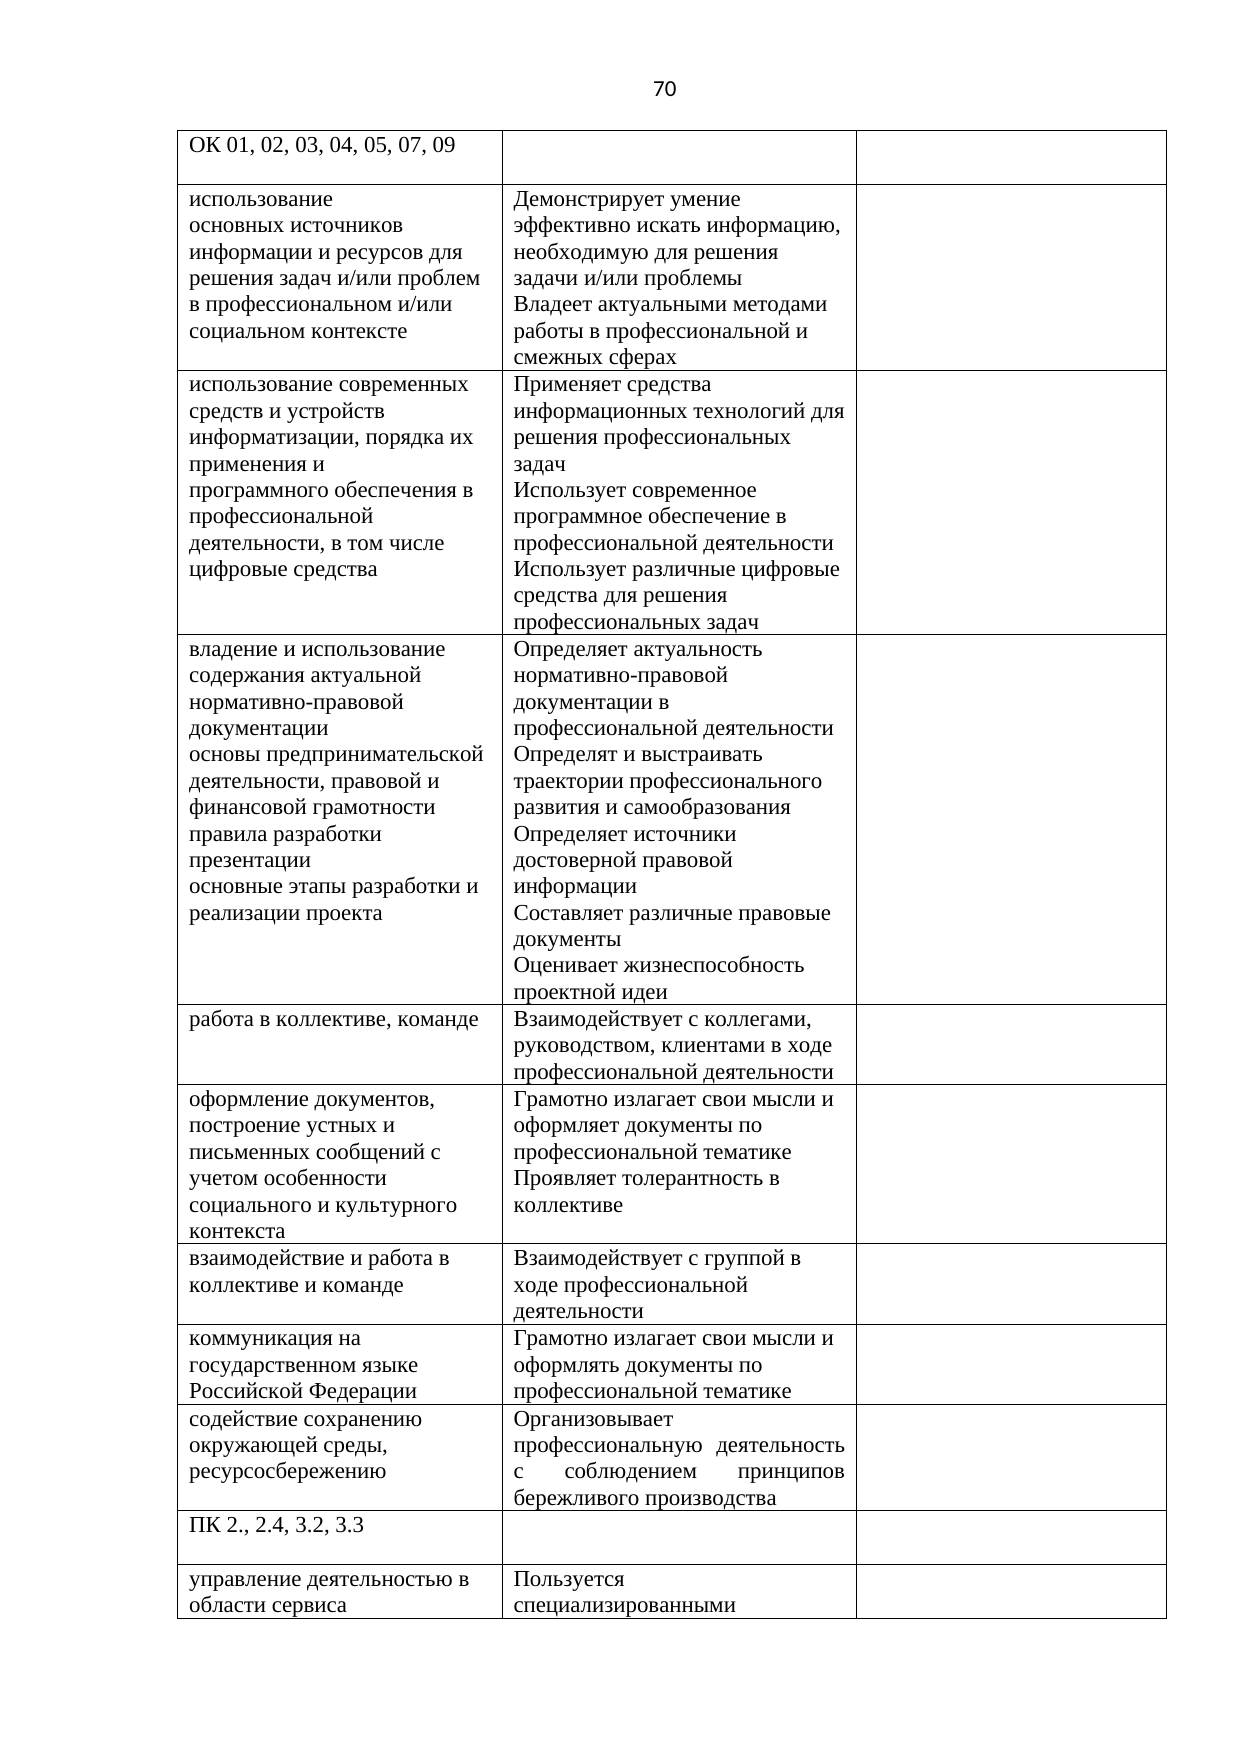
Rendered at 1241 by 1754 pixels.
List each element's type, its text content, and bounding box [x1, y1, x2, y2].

table_cell [857, 1565, 1166, 1618]
table_cell [857, 635, 1166, 1004]
table_cell [503, 131, 856, 184]
table_cell ПК 2., 2.4, 3.2, 3.3 [178, 1511, 502, 1564]
table_cell работа в коллективе, команде [178, 1005, 502, 1084]
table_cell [178, 1565, 502, 1618]
table_cell [857, 131, 1166, 184]
table_cell [857, 371, 1166, 634]
table_cell ОК 01, 02, 03, 04, 05, 07, 09 [178, 131, 502, 184]
table_cell [857, 1325, 1166, 1403]
table_cell владение и использование содержания актуальной нормативно-правовой документации основы предпринимательской деятельности, правовой и финансовой грамотности правила разработки презентации основные этапы разработки и реализации проекта [178, 635, 502, 1004]
table_cell Грамотно излагает свои мысли и оформлять документы по профессиональной тематике [503, 1325, 856, 1403]
table_cell использование современных средств и устройств информатизации, порядка их применения и программного обеспечения в профессиональной деятельности, в том числе цифровые средства [178, 371, 502, 634]
table_cell Грамотно излагает свои мысли и оформляет документы по профессиональной тематике Проявляет толерантность в коллективе [503, 1085, 856, 1243]
table_cell содействие сохранению окружающей среды, ресурсосбережению [178, 1405, 502, 1510]
table_cell [857, 1244, 1166, 1323]
table_cell [857, 1511, 1166, 1564]
table_cell [857, 1085, 1166, 1243]
table_cell [857, 1005, 1166, 1084]
table_cell Демонстрирует умение эффективно искать информацию, необходимую для решения задачи и/или проблемы Владеет актуальными методами работы в профессиональной и смежных сферах [503, 185, 856, 369]
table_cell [503, 1565, 856, 1618]
table_cell Определяет актуальность нормативно-правовой документации в профессиональной деятельности Определят и выстраивать траектории профессионального развития и самообразования Определяет источники достоверной правовой информации Составляет различные правовые документы Оценивает жизнеспособность проектной идеи [503, 635, 856, 1004]
table_cell использование основных источников информации и ресурсов для решения задач и/или проблем в профессиональном и/или социальном контексте [178, 185, 502, 369]
table_cell коммуникация на государственном языке Российской Федерации [178, 1325, 502, 1403]
table_cell [503, 1511, 856, 1564]
table_cell взаимодействие и работа в коллективе и команде [178, 1244, 502, 1323]
table_cell Взаимодействует с группой в ходе профессиональной деятельности [503, 1244, 856, 1323]
table_cell [857, 1405, 1166, 1510]
table_cell Применяет средства информационных технологий для решения профессиональных задач Использует современное программное обеспечение в профессиональной деятельности Использует различные цифровые средства для решения профессиональных задач [503, 371, 856, 634]
table_cell оформление документов, построение устных и письменных сообщений с учетом особенности социального и культурного контекста [178, 1085, 502, 1243]
table_cell Организовывает профессиональную деятельность с соблюдением принципов бережливого производства [503, 1405, 856, 1510]
table_cell Взаимодействует с коллегами, руководством, клиентами в ходе профессиональной деятельности [503, 1005, 856, 1084]
table_cell [857, 185, 1166, 369]
